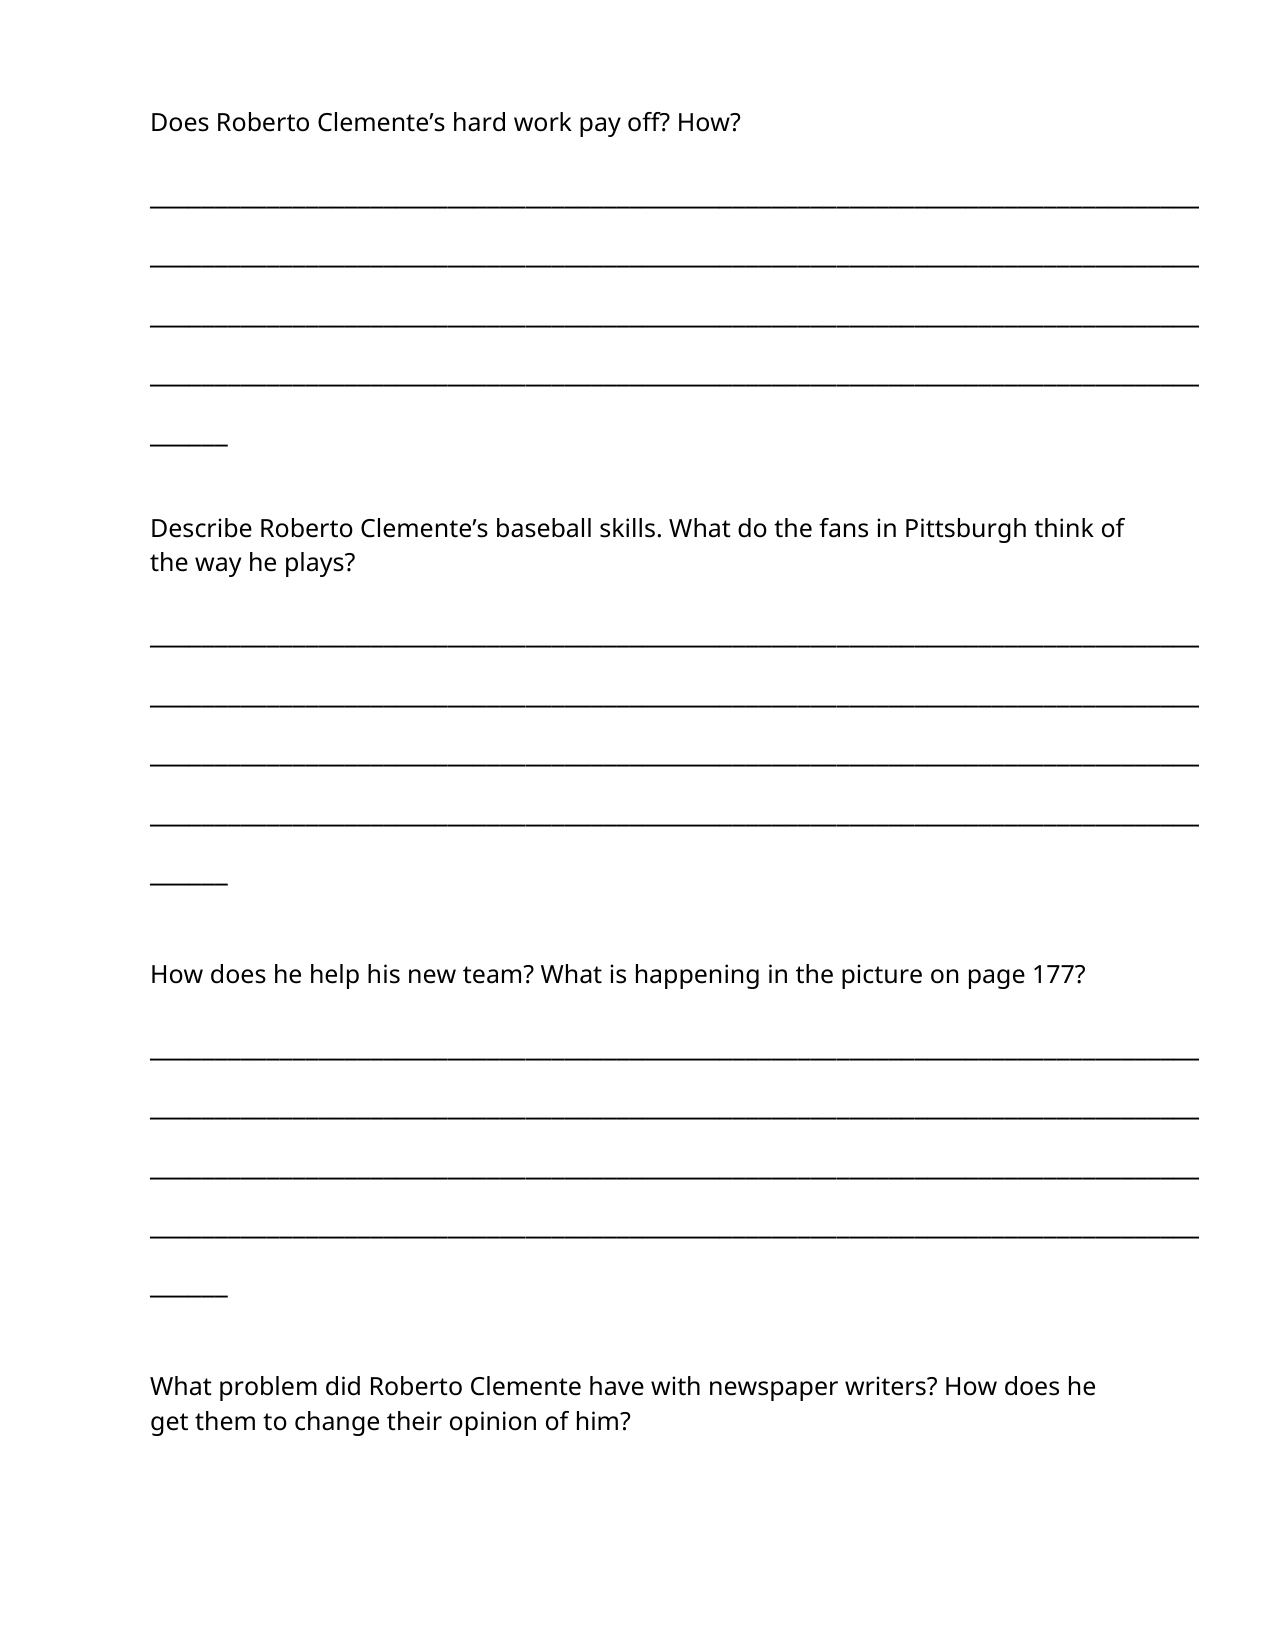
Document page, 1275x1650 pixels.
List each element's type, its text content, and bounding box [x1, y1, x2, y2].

text Does Roberto Clemente’s hard work pay off? How? [150, 105, 1125, 139]
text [150, 173, 1200, 451]
text What problem did Roberto Clemente have with newspaper writers? How does he get them to change their opinion of him? [150, 1369, 1125, 1437]
text How does he help his new team? What is happening in the picture on page 177? [150, 957, 1125, 991]
text Describe Roberto Clemente’s baseball skills. What do the fans in Pittsburgh think of the way he plays? [150, 510, 1125, 578]
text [150, 1025, 1200, 1302]
